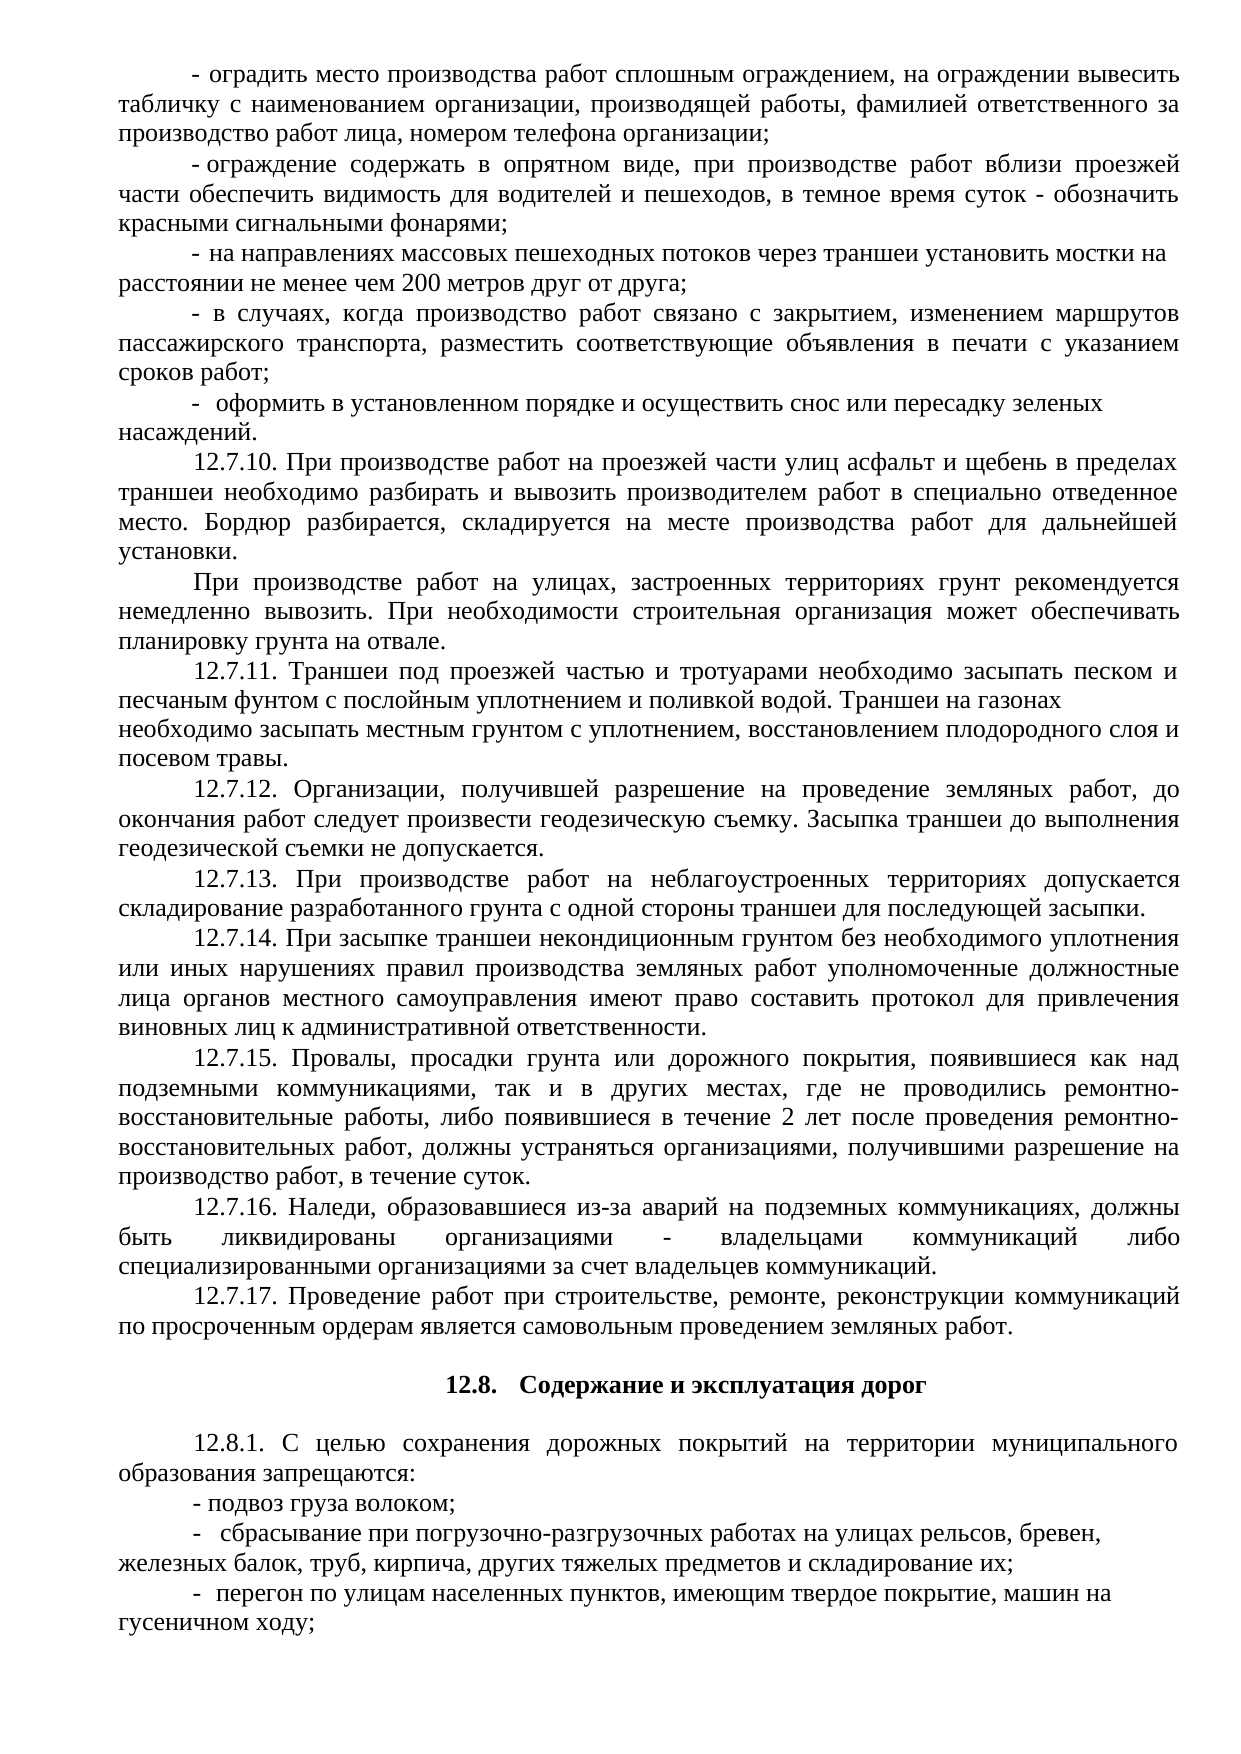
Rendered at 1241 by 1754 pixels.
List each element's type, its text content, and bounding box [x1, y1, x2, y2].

text 12.7.12. Организации, получившей разрешение на проведение земляных работ, до окончания работ следует произвести геодезическую съемку. Засыпка траншеи до выполнения геодезической съемки не допускается. [118, 774, 1181, 862]
text 12.7.10. При производстве работ на проезжей части улиц асфальт и щебень в пределах траншеи необходимо разбирать и вывозить производителем работ в специально отведенное место. Бордюр разбирается, складируется на месте производства работ для дальнейшей установки. [118, 447, 1179, 565]
list подвоз груза волоком; [192, 1487, 1181, 1517]
list в случаях, когда производство работ связано с закрытием, изменением маршрутов пассажирского транспорта, разместить соответствующие объявления в печати с указанием сроков работ; [118, 298, 1181, 386]
text При производстве работ на улицах, застроенных территориях грунт рекомендуется немедленно вывозить. При необходимости строительная организация может обеспечивать планировку грунта на отвале. [118, 567, 1181, 655]
text 12.7.11. Траншеи под проезжей частью и тротуарами необходимо засыпать песком и песчаным фунтом с послойным уплотнением и поливкой водой. Траншеи на газонах [118, 656, 1179, 714]
list на направлениях массовых пешеходных потоков через траншеи установить мостки на расстоянии не менее чем друг от друга; [118, 238, 1181, 297]
text 12.8.1. С целью сохранения дорожных покрытий на территории муниципального образования запрещаются: [118, 1429, 1179, 1487]
text необходимо засыпать местным грунтом с уплотнением, восстановлением плодородного слоя и посевом травы. [118, 714, 1181, 772]
text 12.7.14. При засыпке траншеи некондиционным грунтом без необходимого уплотнения или иных нарушениях правил производства земляных работ уполномоченные должностные лица органов местного самоуправления имеют право составить протокол для привлечения виновных лиц к административной ответственности. [118, 923, 1181, 1041]
text 12.7.17. Проведение работ при строительстве, ремонте, реконструкции коммуникаций по просроченным ордерам является самовольным проведением земляных работ. [118, 1282, 1181, 1340]
list оформить в установленном порядке и осуществить снос или пересадку зеленых насаждений. [118, 388, 1181, 446]
text 12.8. Содержание и эксплуатация дорог [118, 1369, 1240, 1399]
list ограждение содержать в опрятном виде, при производстве работ вблизи проезжей части обеспечить видимость для водителей и пешеходов, в темное время суток - обозначить красными сигнальными фонарями; [118, 149, 1181, 237]
text 12.7.13. При производстве работ на неблагоустроенных территориях допускается складирование разработанного грунта с одной стороны траншеи для последующей засыпки. [118, 864, 1181, 922]
list перегон по улицам населенных пунктов, имеющим твердое покрытие, машин на гусеничном ходу; [118, 1578, 1181, 1636]
list сбрасывание при погрузочно-разгрузочных работах на улицах рельсов, бревен, железных балок, труб, кирпича, других тяжелых предметов и складирование их; [118, 1518, 1181, 1577]
text 12.7.15. Провалы, просадки грунта или дорожного покрытия, появившиеся как над подземными коммуникациями, так и в других местах, где не проводились ремонтно-восстановительные работы, либо появившиеся в течение 2 лет после проведения ремонтно-восстановительных работ, должны устраняться организациями, получившими разрешение на производство работ, в течение суток. [118, 1043, 1181, 1190]
list оградить место производства работ сплошным ограждением, на ограждении вывесить табличку с наименованием организации, производящей работы, фамилией ответственного за производство работ лица, номером телефона организации; [118, 59, 1181, 147]
text 12.7.16. Наледи, образовавшиеся из-за аварий на подземных коммуникациях, должны быть ликвидированы организациями - владельцами коммуникаций либо специализированными организациями за счет владельцев коммуникаций. [118, 1192, 1181, 1280]
